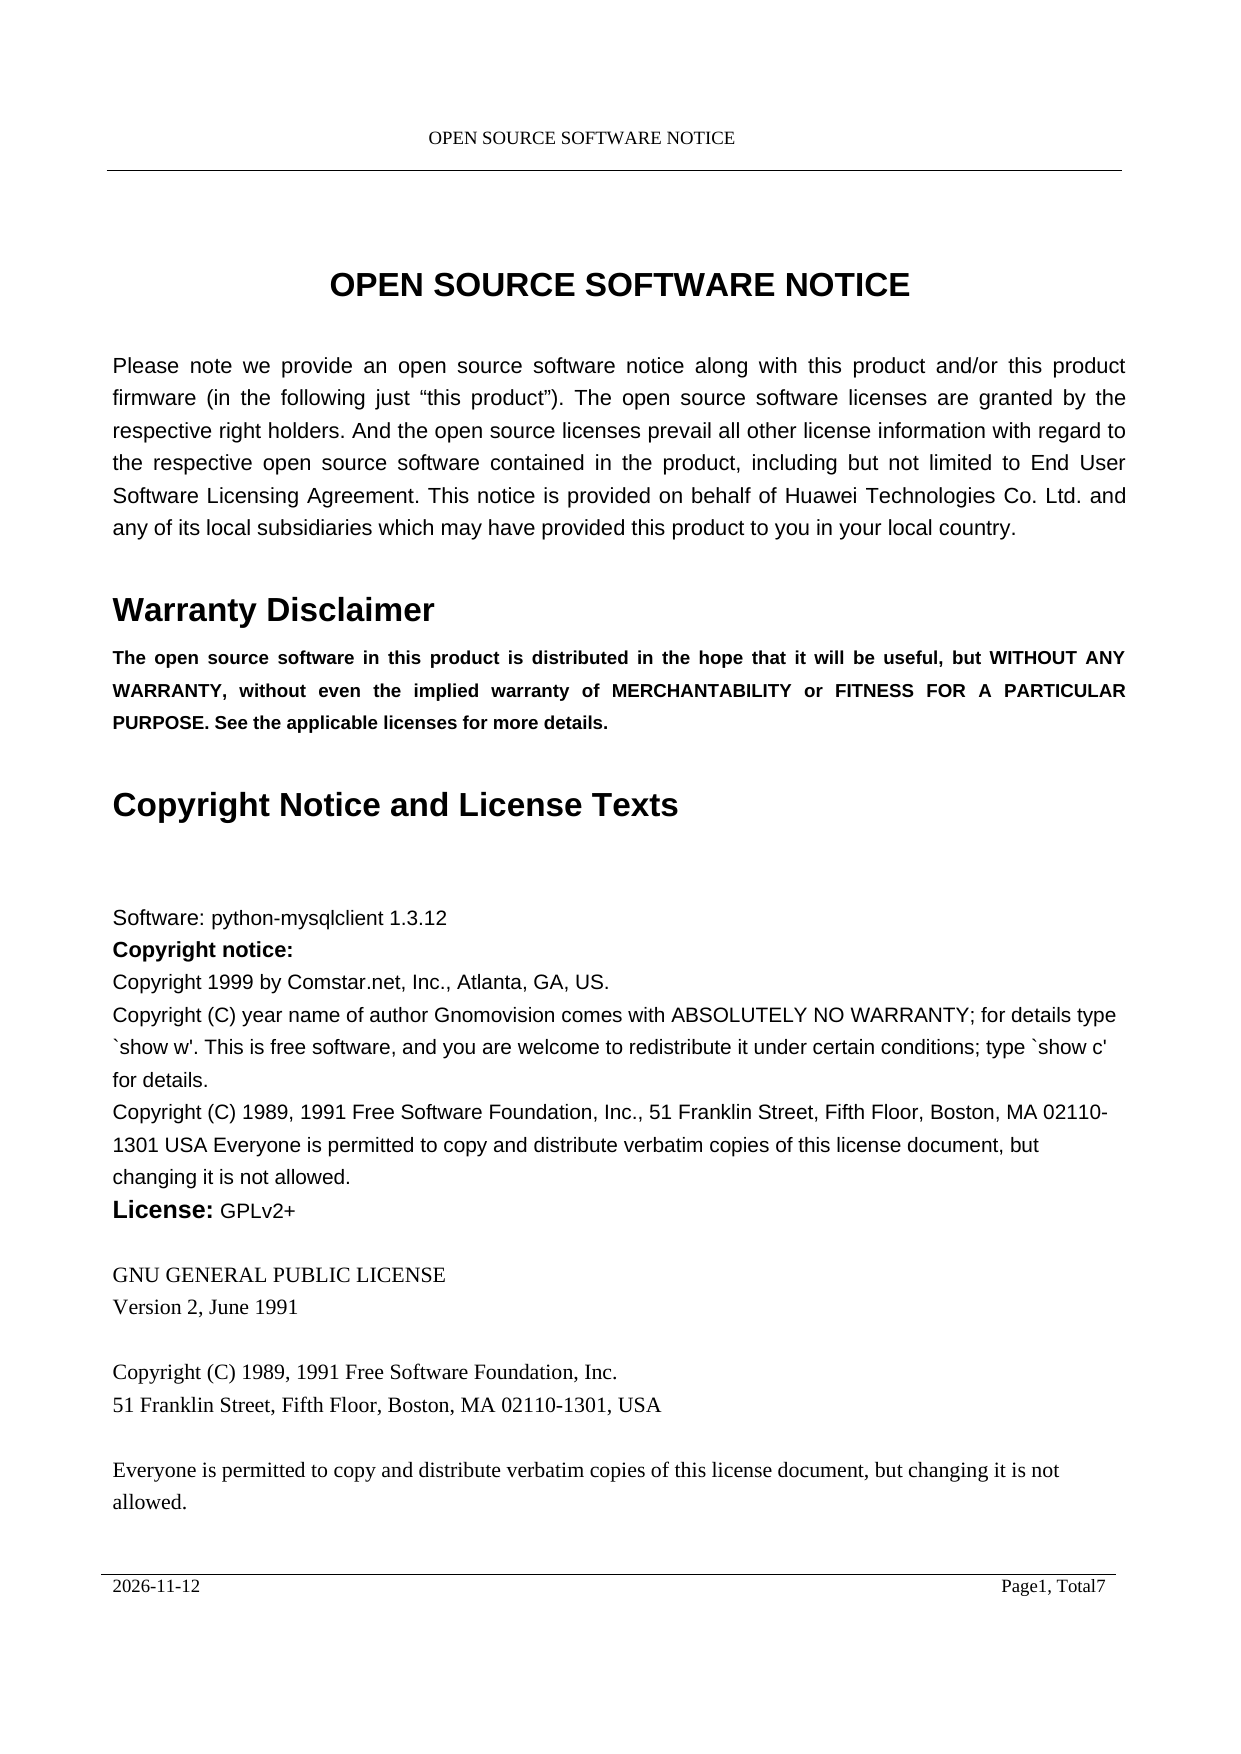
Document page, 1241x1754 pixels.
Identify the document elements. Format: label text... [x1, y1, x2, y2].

text Software: python-mysqlclient 1.3.12 [112, 901, 1128, 933]
text Copyright notice: [112, 933, 1128, 966]
text Copyright (C) 1989, 1991 Free Software Foundation, Inc., 51 Franklin Street, Fifth Floor, Boston, MA 02110-1301 USA Everyone is permitted to copy and distribute verbatim copies of this license document, but changing it is not allowed. [112, 1096, 1128, 1193]
text Warranty Disclaimer [112, 576, 1128, 641]
text Please note we provide an open source software notice along with this product and/or this product firmware (in the following just “this product”). The open source software licenses are granted by the respective right holders. And the open source licenses prevail all other license information with regard to the respective open source software contained in the product, including but not limited to End User Software Licensing Agreement. This notice is provided on behalf of Huawei Technologies Co. Ltd. and any of its local subsidiaries which may have provided this product to you in your local country. [112, 349, 1128, 544]
text Copyright 1999 by Comstar.net, Inc., Atlanta, GA, US. [112, 966, 1128, 998]
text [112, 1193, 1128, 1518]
text The open source software in this product is distributed in the hope that it will be useful, but WITHOUT ANY WARRANTY, without even the implied warranty of MERCHANTABILITY or FITNESS FOR A PARTICULAR PURPOSE. See the applicable licenses for more details. [112, 641, 1128, 739]
text OPEN SOURCE SOFTWARE NOTICE [112, 251, 1128, 316]
text Copyright Notice and License Texts [112, 771, 1128, 836]
text Copyright (C) year name of author Gnomovision comes with ABSOLUTELY NO WARRANTY; for details type `show w'. This is free software, and you are welcome to redistribute it under certain conditions; type `show c' for details. [112, 998, 1128, 1096]
